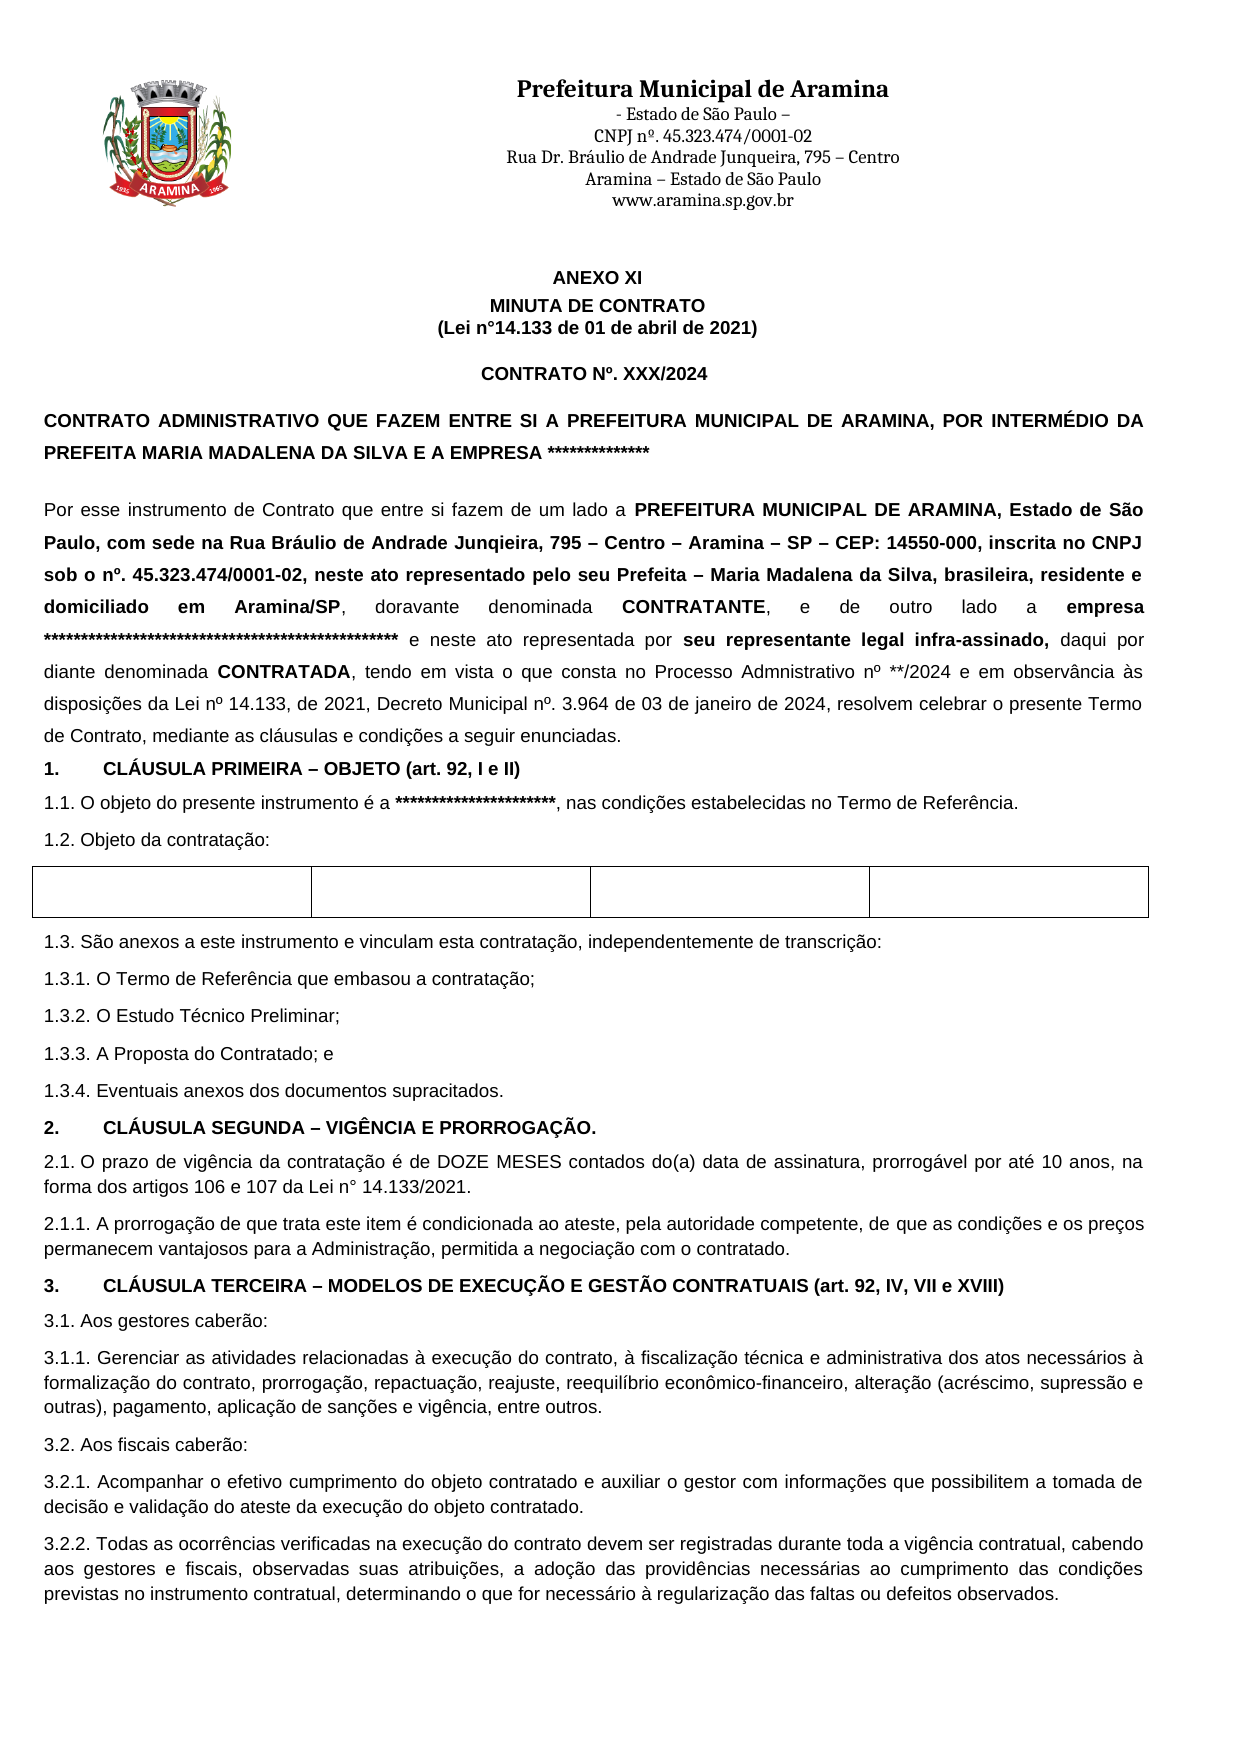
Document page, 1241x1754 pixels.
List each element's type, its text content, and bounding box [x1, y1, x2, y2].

list O Estudo Técnico Preliminar; [44, 1005, 1144, 1027]
list O prazo de vigência da contratação é de DOZE MESES contados do(a) data de assinatura, prorrogável por até 10 anos, na forma dos artigos 106 e 107 da Lei n° 14.133/2021. [44, 1151, 1144, 1197]
text CONTRATO ADMINISTRATIVO QUE FAZEM ENTRE SI A PREFEITURA MUNICIPAL DE ARAMINA, POR INTERMÉDIO DA PREFEITA MARIA MADALENA DA SILVA E A EMPRESA ************** [44, 410, 1146, 463]
picture [102, 80, 232, 207]
list Aos fiscais caberão: [44, 1433, 1144, 1455]
list A prorrogação de que trata este item é condicionada ao ateste, pela autoridade competente, de que as condições e os preços permanecem vantajosos para a Administração, permitida a negociação com o contratado. [44, 1213, 1144, 1259]
list Aos gestores caberão: [44, 1309, 1144, 1331]
list São anexos a este instrumento e vinculam esta contratação, independentemente de transcrição: [44, 931, 1144, 952]
text 3.2.1. Acompanhar o efetivo cumprimento do objeto contratado e auxiliar o gestor com informações que possibilitem a tomada de decisão e validação do ateste da execução do objeto contratado. [44, 1471, 1144, 1517]
text CLÁUSULA PRIMEIRA – OBJETO (art. 92, I e II) [44, 758, 1079, 779]
list Objeto da contratação: [44, 829, 1144, 851]
subtitle ANEXO XI [44, 267, 1151, 289]
table_header [33, 867, 311, 917]
list A Proposta do Contratado; e [44, 1042, 1144, 1064]
list O Termo de Referência que embasou a contratação; [44, 968, 1144, 989]
text 3.2.2. Todas as ocorrências verificadas na execução do contrato devem ser registradas durante toda a vigência contratual, cabendo aos gestores e fiscais, observadas suas atribuições, a adoção das providências necessárias ao cumprimento das condições previstas no instrumento contratual, determinando o que for necessário à regularização das faltas ou defeitos observados. [44, 1533, 1144, 1604]
text MINUTA DE CONTRATO [44, 295, 1151, 316]
table_header [591, 867, 869, 917]
text CLÁUSULA SEGUNDA – VIGÊNCIA E PRORROGAÇÃO. [44, 1117, 1079, 1139]
list Eventuais anexos dos documentos supracitados. [44, 1080, 1144, 1101]
list O objeto do presente instrumento é a **********************, nas condições estabelecidas no Termo de Referência. [44, 792, 1144, 813]
text 3.1.1. Gerenciar as atividades relacionadas à execução do contrato, à fiscalização técnica e administrativa dos atos necessários à formalização do contrato, prorrogação, repactuação, reajuste, reequilíbrio econômico-financeiro, alteração (acréscimo, supressão e outras), pagamento, aplicação de sanções e vigência, entre outros. [44, 1347, 1144, 1418]
text CONTRATO Nº. XXX/2024 [44, 363, 1144, 385]
text Por esse instrumento de Contrato que entre si fazem de um lado a PREFEITURA MUNICIPAL DE ARAMINA, Estado de São Paulo, com sede na Rua Bráulio de Andrade Junqieira, 795 – Centro – Aramina – SP – CEP: 14550-000, inscrita no CNPJ sob o nº. 45.323.474/0001-02, neste ato representado pelo seu Prefeita – Maria Madalena da Silva, brasileira, residente e domiciliado em Aramina/SP, doravante denominada CONTRATANTE, e de outro lado a empresa ************************************************ e neste ato representada por seu representante legal infra-assinado, daqui por diante denominada CONTRATADA, tendo em vista o que consta no Processo Admnistrativo nº **/2024 e em observância às disposições da Lei nº 14.133, de 2021, Decreto Municipal nº. 3.964 de 03 de janeiro de 2024, resolvem celebrar o presente Termo de Contrato, mediante as cláusulas e condições a seguir enunciadas. [44, 499, 1144, 747]
text CLÁUSULA TERCEIRA – MODELOS DE EXECUÇÃO E GESTÃO CONTRATUAIS (art. 92, IV, VII e XVIII) [44, 1275, 1079, 1297]
table_header [312, 867, 590, 917]
subtitle (Lei n°14.133 de 01 de abril de 2021) [44, 317, 1151, 338]
table_header [870, 867, 1148, 917]
